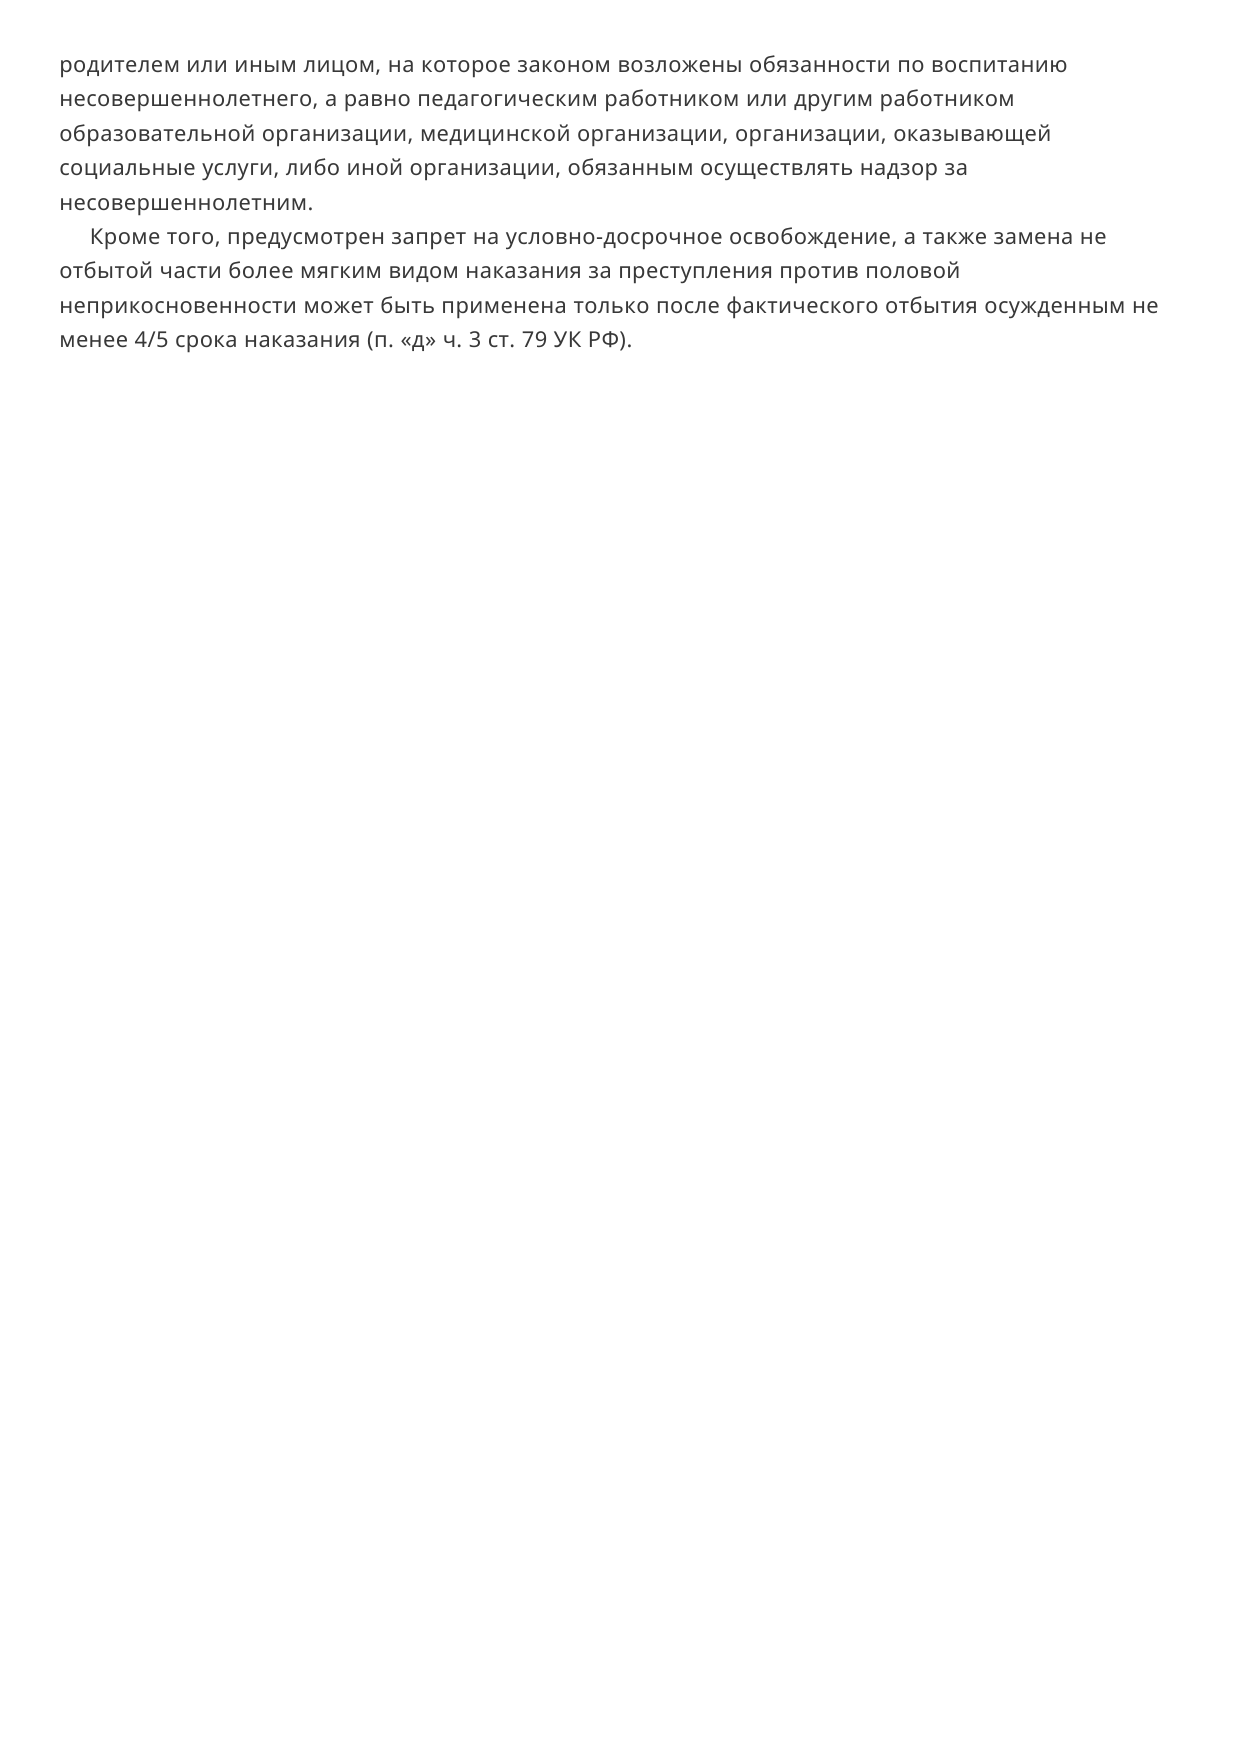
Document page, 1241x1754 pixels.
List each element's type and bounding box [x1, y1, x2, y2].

text [59, 44, 1181, 354]
